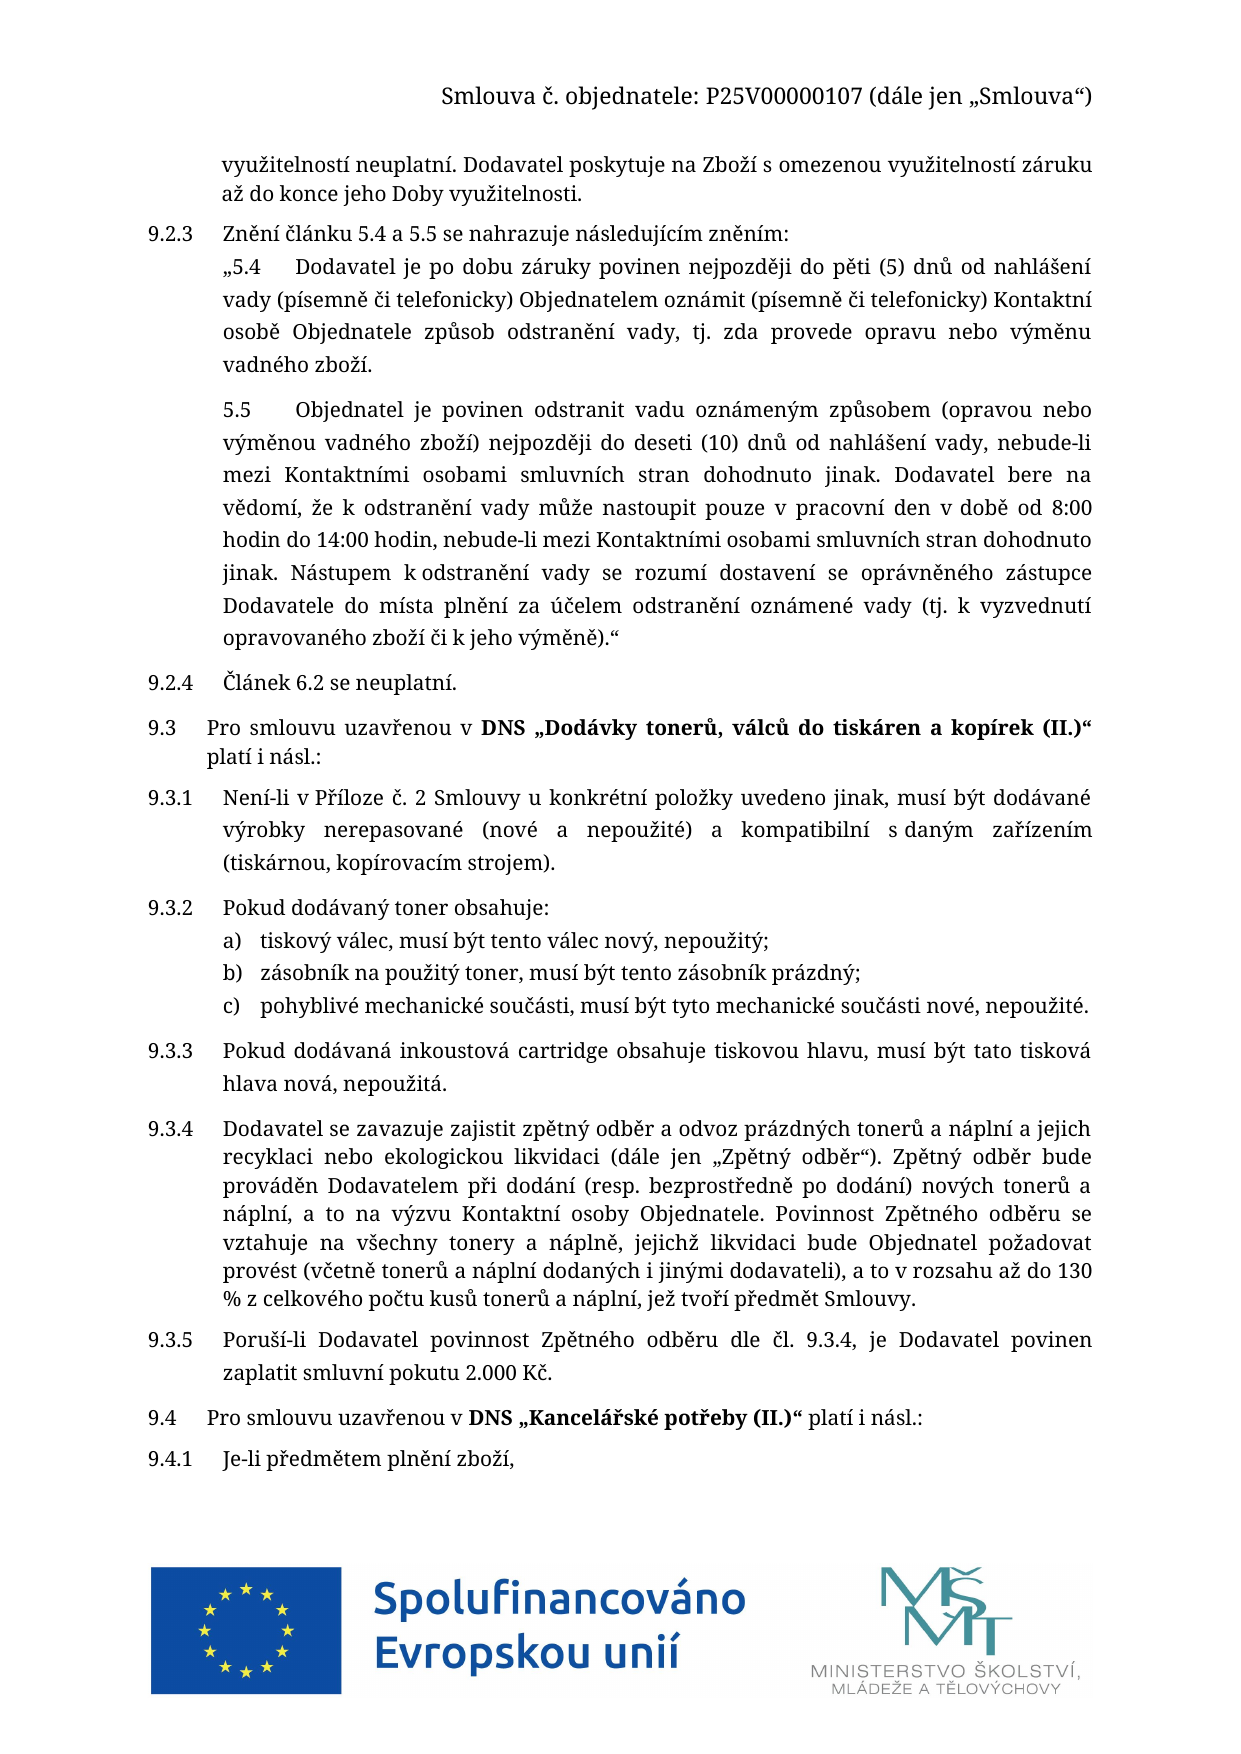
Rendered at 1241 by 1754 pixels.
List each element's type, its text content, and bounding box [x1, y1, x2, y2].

list pohyblivé mechanické součásti, musí být tyto mechanické součásti nové, nepoužité. [223, 991, 1093, 1019]
list tiskový válec, musí být tento válec nový, nepoužitý; [223, 926, 1093, 954]
list Není-li v Příloze č. 2 Smlouvy u konkrétní položky uvedeno jinak, musí být dodávané výrobky nerepasované (nové a nepoužité) a kompatibilní s daným zařízením (tiskárnou, kopírovacím strojem). [148, 783, 1093, 877]
list „5.4 Dodavatel je po dobu záruky povinen nejpozději do pěti (5) dnů od nahlášení vady (písemně či telefonicky) Objednatelem oznámit (písemně či telefonicky) Kontaktní osobě Objednatele způsob odstranění vady, tj. zda provede opravu nebo výměnu vadného zboží. [223, 252, 1093, 378]
list Pokud dodávaná inkoustová cartridge obsahuje tiskovou hlavu, musí být tato tisková hlava nová, nepoužitá. [148, 1036, 1093, 1097]
list zásobník na použitý toner, musí být tento zásobník prázdný; [223, 958, 1093, 987]
list Pro smlouvu uzavřenou v DNS „Dodávky tonerů, válců do tiskáren a kopírek (II.)“ platí i násl.: [148, 713, 1093, 770]
list Je-li předmětem plnění zboží, [148, 1444, 1093, 1472]
list Znění článku 5.4 a 5.5 se nahrazuje následujícím zněním: [148, 219, 1093, 248]
list Dodavatel se zavazuje zajistit zpětný odběr a odvoz prázdných tonerů a náplní a jejich recyklaci nebo ekologickou likvidaci (dále jen „Zpětný odběr“). Zpětný odběr bude prováděn Dodavatelem při dodání (resp. bezprostředně po dodání) nových tonerů a náplní, a to na výzvu Kontaktní osoby Objednatele. Povinnost Zpětného odběru se vztahuje na všechny tonery a náplně, jejichž likvidaci bude Objednatel požadovat provést (včetně tonerů a náplní dodaných i jinými dodavateli), a to v rozsahu až do 130 % z celkového počtu kusů tonerů a náplní, jež tvoří předmět Smlouvy. [148, 1114, 1093, 1313]
picture [147, 1563, 1093, 1698]
list Pokud dodávaný toner obsahuje: [148, 893, 1093, 922]
list 5.5 Objednatel je povinen odstranit vadu oznámeným způsobem (opravou nebo výměnou vadného zboží) nejpozději do deseti (10) dnů od nahlášení vady, nebude-li mezi Kontaktními osobami smluvních stran dohodnuto jinak. Dodavatel bere na vědomí, že k odstranění vady může nastoupit pouze v pracovní den v době od 8:00 hodin do 14:00 hodin, nebude-li mezi Kontaktními osobami smluvních stran dohodnuto jinak. Nástupem k odstranění vady se rozumí dostavení se oprávněného zástupce Dodavatele do místa plnění za účelem odstranění oznámené vady (tj. k vyzvednutí opravovaného zboží či k jeho výměně).“ [223, 395, 1093, 652]
list Poruší-li Dodavatel povinnost Zpětného odběru dle čl. 9.3.4, je Dodavatel povinen zaplatit smluvní pokutu 2.000 Kč. [148, 1325, 1093, 1386]
list Pro smlouvu uzavřenou v DNS „Kancelářské potřeby (II.)“ platí i násl.: [148, 1403, 1093, 1432]
list Článek 6.2 se neuplatní. [148, 668, 1093, 697]
